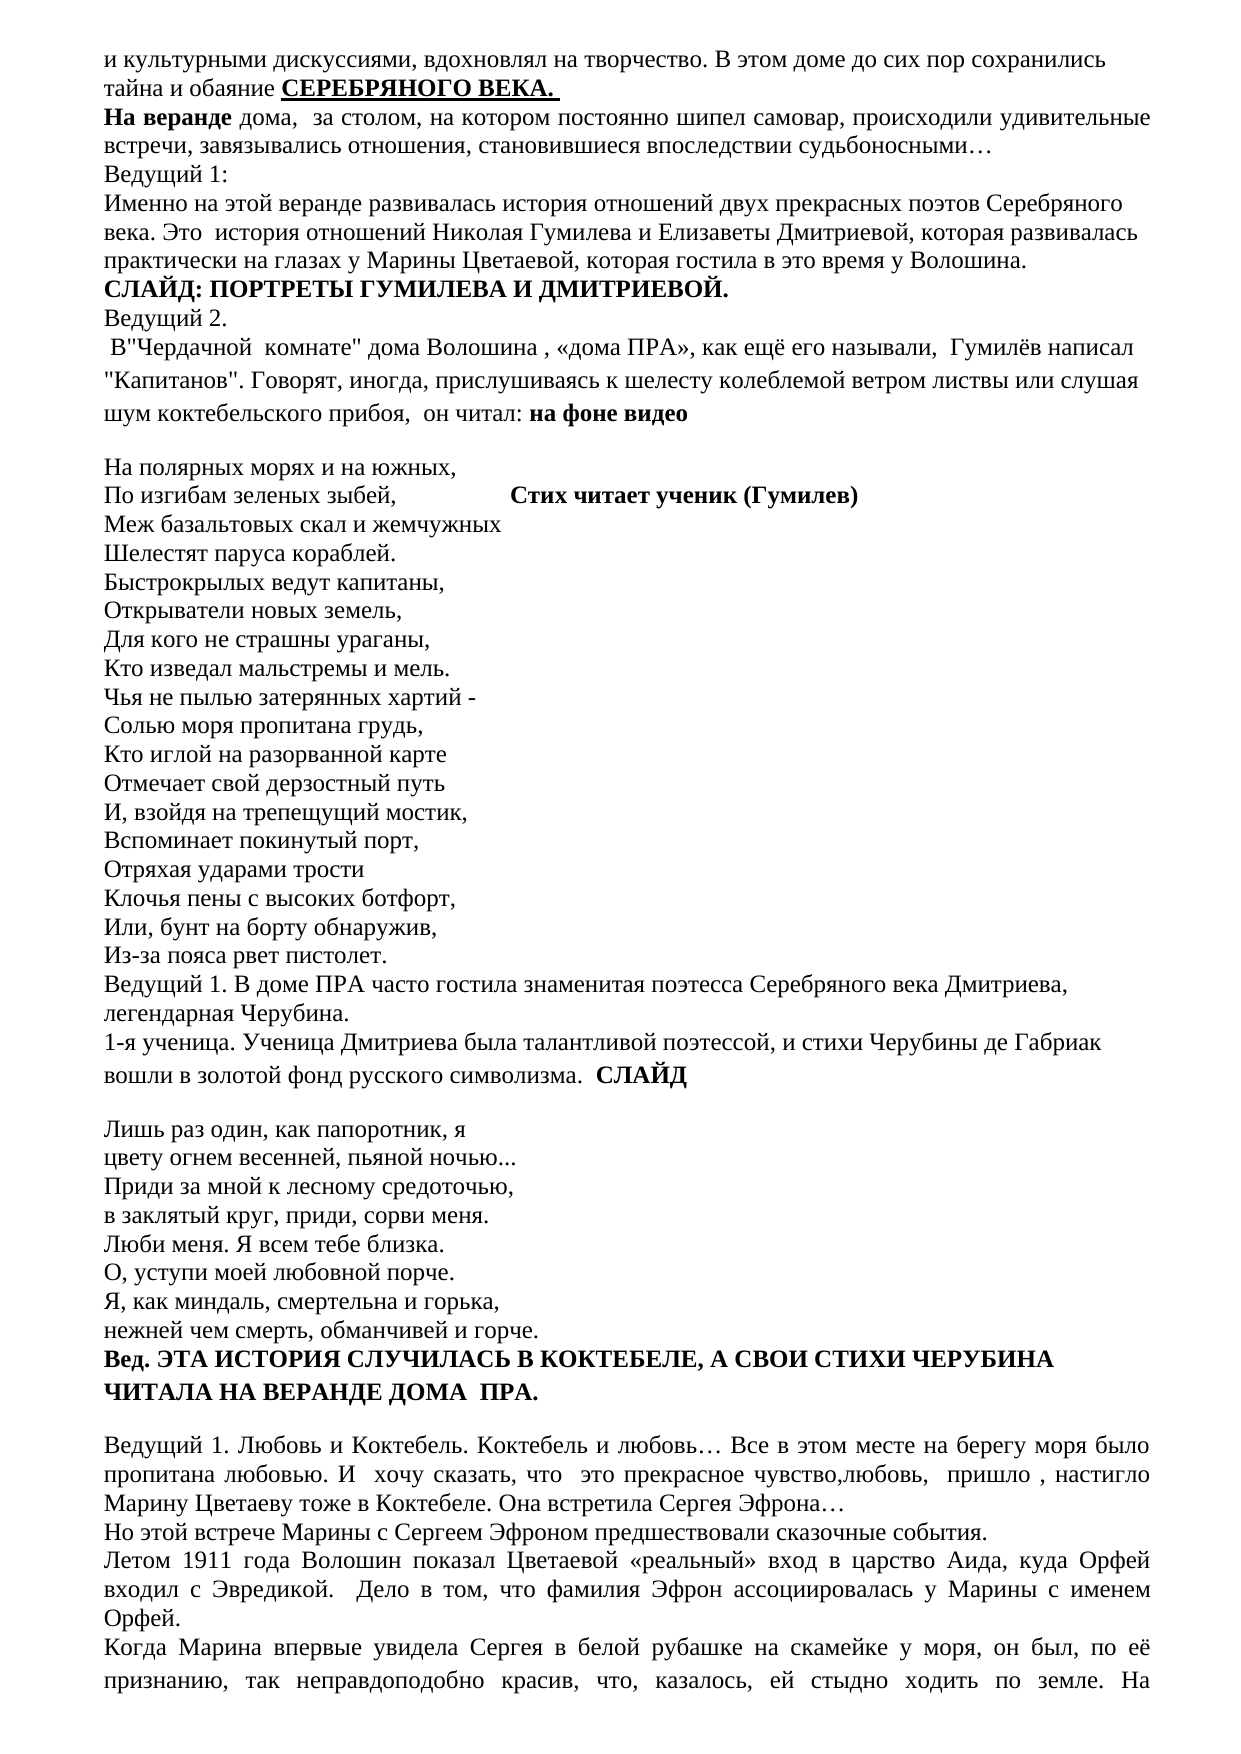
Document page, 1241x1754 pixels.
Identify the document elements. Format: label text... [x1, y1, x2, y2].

text Приди за мной к лесному средоточью, [103, 1171, 1152, 1200]
text Ведущий 1: [103, 159, 1152, 188]
text Именно на этой веранде развивалась история отношений двух прекрасных поэтов Серебряного века. Это история отношений Николая Гумилева и Елизаветы Дмитриевой, которая развивалась практически на глазах у Марины Цветаевой, которая гостила в это время у Волошина. [103, 188, 1152, 274]
text Отряхая ударами трости [103, 854, 1152, 883]
text И, взойдя на трепещущий мостик, [103, 797, 1152, 826]
text Или, бунт на борту обнаружив, [103, 912, 1152, 941]
text По изгибам зеленых зыбей, Стих читает ученик (Гумилев) [103, 481, 1152, 509]
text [103, 44, 1152, 102]
text Для кого не страшны ураганы, [103, 624, 1152, 653]
text О, уступи моей любовной порче. [103, 1257, 1152, 1286]
text цвету огнем весенней, пьяной ночью... [103, 1142, 1152, 1171]
text Солью моря пропитана грудь, [103, 711, 1152, 739]
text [103, 1632, 1152, 1693]
text Быстрокрылых ведут капитаны, [103, 567, 1152, 596]
text Шелестят паруса кораблей. [103, 538, 1152, 567]
text На веранде дома, за столом, на котором постоянно шипел самовар, происходили удивительные встречи, завязывались отношения, становившиеся впоследствии судьбоносными… [103, 102, 1152, 159]
text Люби меня. Я всем тебе близка. [103, 1229, 1152, 1257]
text Ведущий 2. [103, 303, 1152, 332]
text Открыватели новых земель, [103, 596, 1152, 624]
text Ведущий 1. В доме ПРА часто гостила знаменитая поэтесса Серебряного века Дмитриева, легендарная Черубина. [103, 969, 1152, 1027]
text Отмечает свой дерзостный путь [103, 768, 1152, 797]
text Меж базальтовых скал и жемчужных [103, 509, 1152, 538]
text Кто иглой на разорванной карте [103, 739, 1152, 768]
text Вед. ЭТА ИСТОРИЯ СЛУЧИЛАСЬ В КОКТЕБЕЛЕ, А СВОИ СТИХИ ЧЕРУБИНА ЧИТАЛА НА ВЕРАНДЕ ДОМА ПРА. [103, 1344, 1152, 1405]
text Кто изведал мальстремы и мель. [103, 653, 1152, 682]
text нежней чем смерть, обманчивей и горче. [103, 1315, 1152, 1344]
text Чья не пылью затерянных хартий - [103, 682, 1152, 711]
text Я, как миндаль, смертельна и горька, [103, 1286, 1152, 1315]
text 1-я ученица. Ученица Дмитриева была талантливой поэтессой, и стихи Черубины де Габриак вошли в золотой фонд русского символизма. СЛАЙД [103, 1027, 1152, 1088]
text Клочья пены с высоких ботфорт, [103, 883, 1152, 912]
text Но этой встрече Марины с Сергеем Эфроном предшествовали сказочные события. [103, 1517, 1152, 1546]
text Летом 1911 года Волошин показал Цветаевой «реальный» вход в царство Аида, куда Орфей входил с Эвредикой. Дело в том, что фамилия Эфрон ассоциировалась у Марины с именем Орфей. [103, 1546, 1152, 1632]
text На полярных морях и на южных, [103, 452, 1152, 481]
text Вспоминает покинутый порт, [103, 826, 1152, 854]
text в заклятый круг, приди, сорви меня. [103, 1200, 1152, 1229]
text СЛАЙД: ПОРТРЕТЫ ГУМИЛЕВА И ДМИТРИЕВОЙ. [103, 274, 1152, 303]
text Из-за пояса рвет пистолет. [103, 941, 1152, 969]
text Лишь раз один, как папоротник, я [103, 1114, 1152, 1142]
text В"Чердачной комнате" дома Волошина , «дома ПРА», как ещё его называли, Гумилёв написал "Капитанов". Говорят, иногда, прислушиваясь к шелесту колеблемой ветром листвы или слушая шум коктебельского прибоя, он читал: на фоне видео [103, 332, 1152, 427]
text Ведущий 1. Любовь и Коктебель. Коктебель и любовь… Все в этом месте на берегу моря было пропитана любовью. И хочу сказать, что это прекрасное чувство,любовь, пришло , настигло Марину Цветаеву тоже в Коктебеле. Она встретила Сергея Эфрона… [103, 1431, 1152, 1517]
